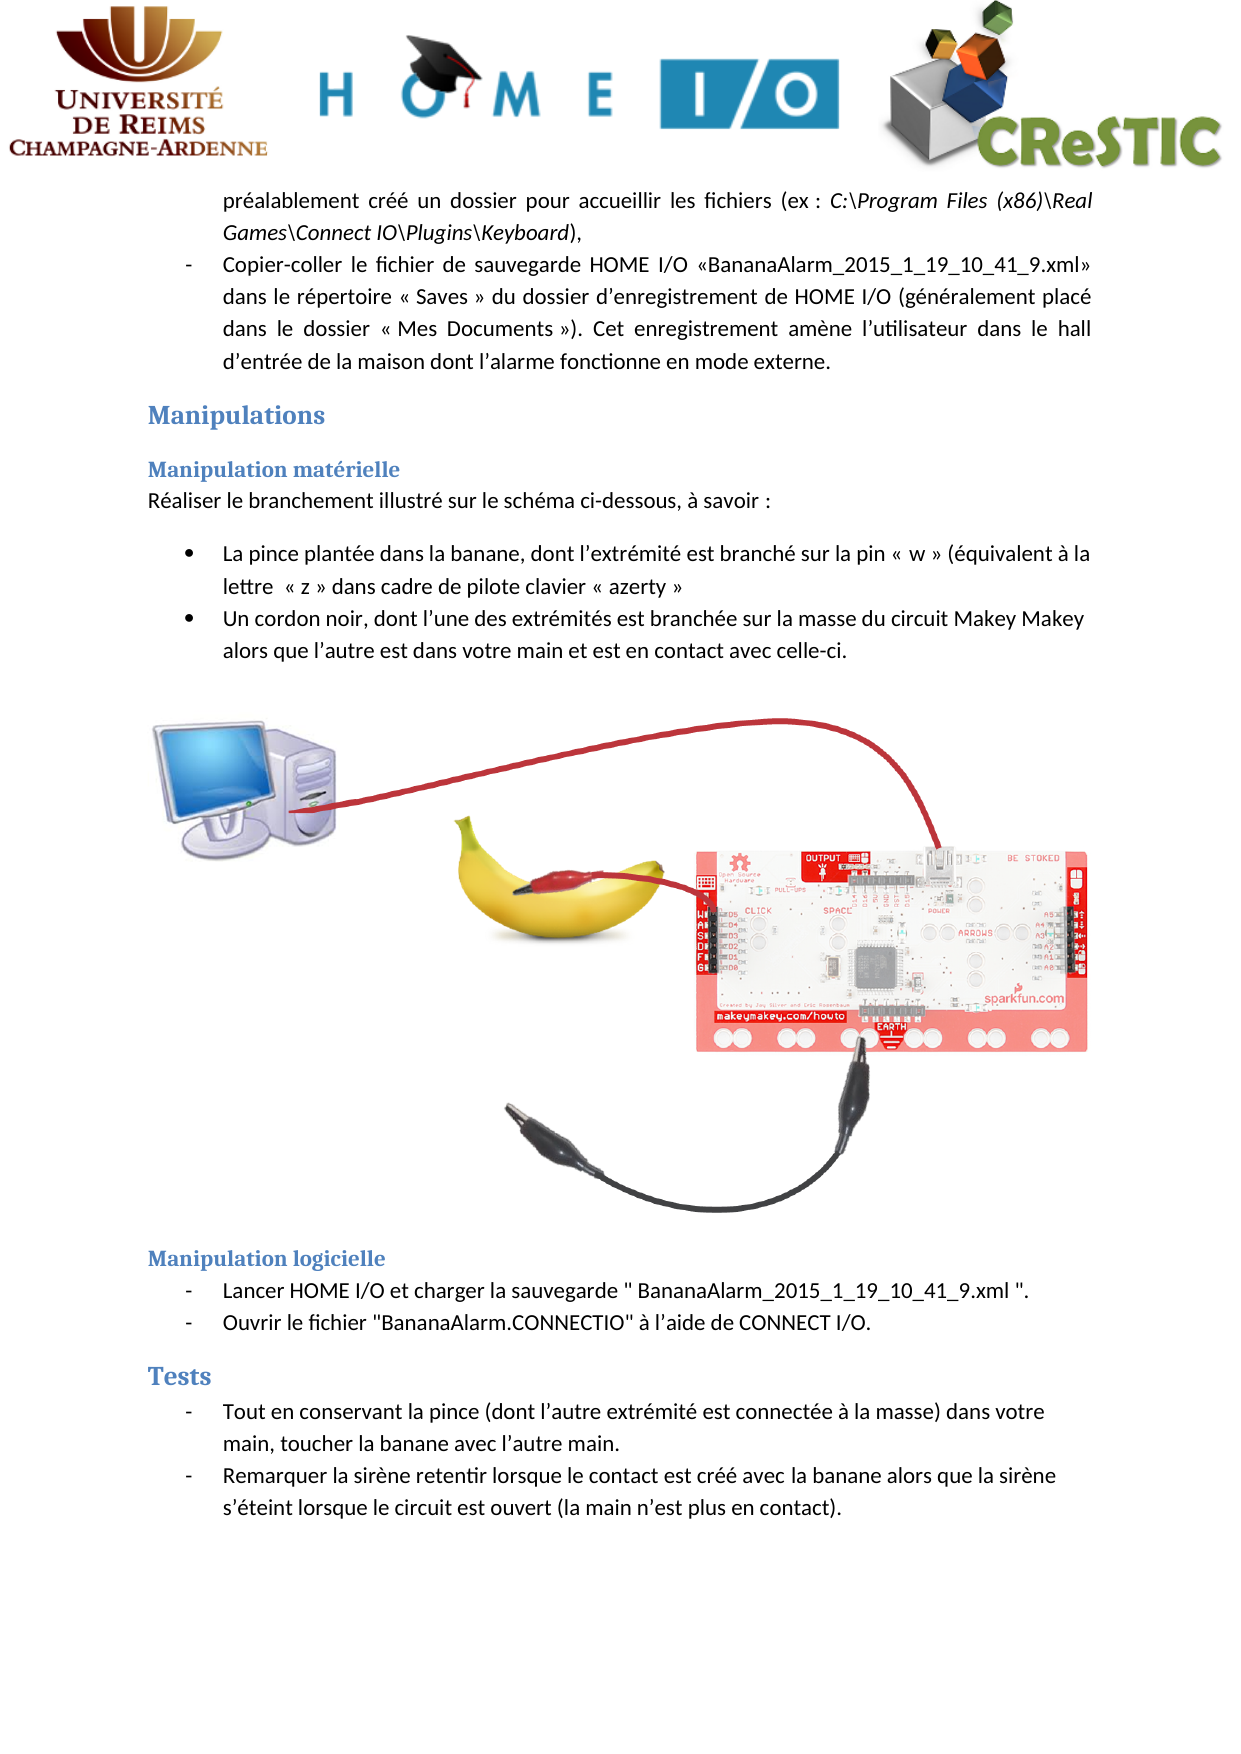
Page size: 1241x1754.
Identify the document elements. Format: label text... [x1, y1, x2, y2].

subtitle Tests [148, 1361, 1093, 1392]
subtitle Manipulation matérielle [148, 456, 1093, 483]
list Tout en conservant la pince (dont l’autre extrémité est connectée à la masse) dans votre main, toucher la banane avec l’autre main. [185, 1397, 1093, 1457]
picture [314, 34, 847, 152]
list Un cordon noir, dont l’une des extrémités est branchée sur la masse du circuit Makey Makey alors que l’autre est dans votre main et est en contact avec celle-ci. [185, 604, 1093, 664]
list Ouvrir le fichier "BananaAlarm.CONNECTIO" à l’aide de CONNECT I/O. [185, 1308, 1093, 1336]
list Remarquer la sirène retentir lorsque le contact est créé avec la banane alors que la sirène s’éteint lorsque le circuit est ouvert (la main n’est plus en contact). [185, 1461, 1093, 1521]
picture [0, 0, 282, 167]
subtitle Manipulation logicielle [148, 1246, 1093, 1272]
list La pince plantée dans la banane, dont l’extrémité est branché sur la pin « w » (équivalent à la lettre « z » dans cadre de pilote clavier « azerty » [185, 539, 1093, 600]
list Lancer HOME I/O et charger la sauvegarde " BananaAlarm_2015_1_19_10_41_9.xml ". [185, 1276, 1093, 1304]
subtitle Manipulations [148, 400, 1093, 431]
text Réaliser le branchement illustré sur le schéma ci-dessous, à savoir : [148, 487, 1093, 514]
picture [147, 689, 1093, 1221]
list Copier-coller le fichier de sauvegarde HOME I/O «BananaAlarm_2015_1_19_10_41_9.xml» dans le répertoire « Saves » du dossier d’enregistrement de HOME I/O (généralement placé dans le dossier « Mes Documents »). Cet enregistrement amène l’utilisateur dans le hall d’entrée de la maison dont l’alarme fonctionne en mode externe. [185, 250, 1093, 375]
picture [875, 0, 1229, 172]
